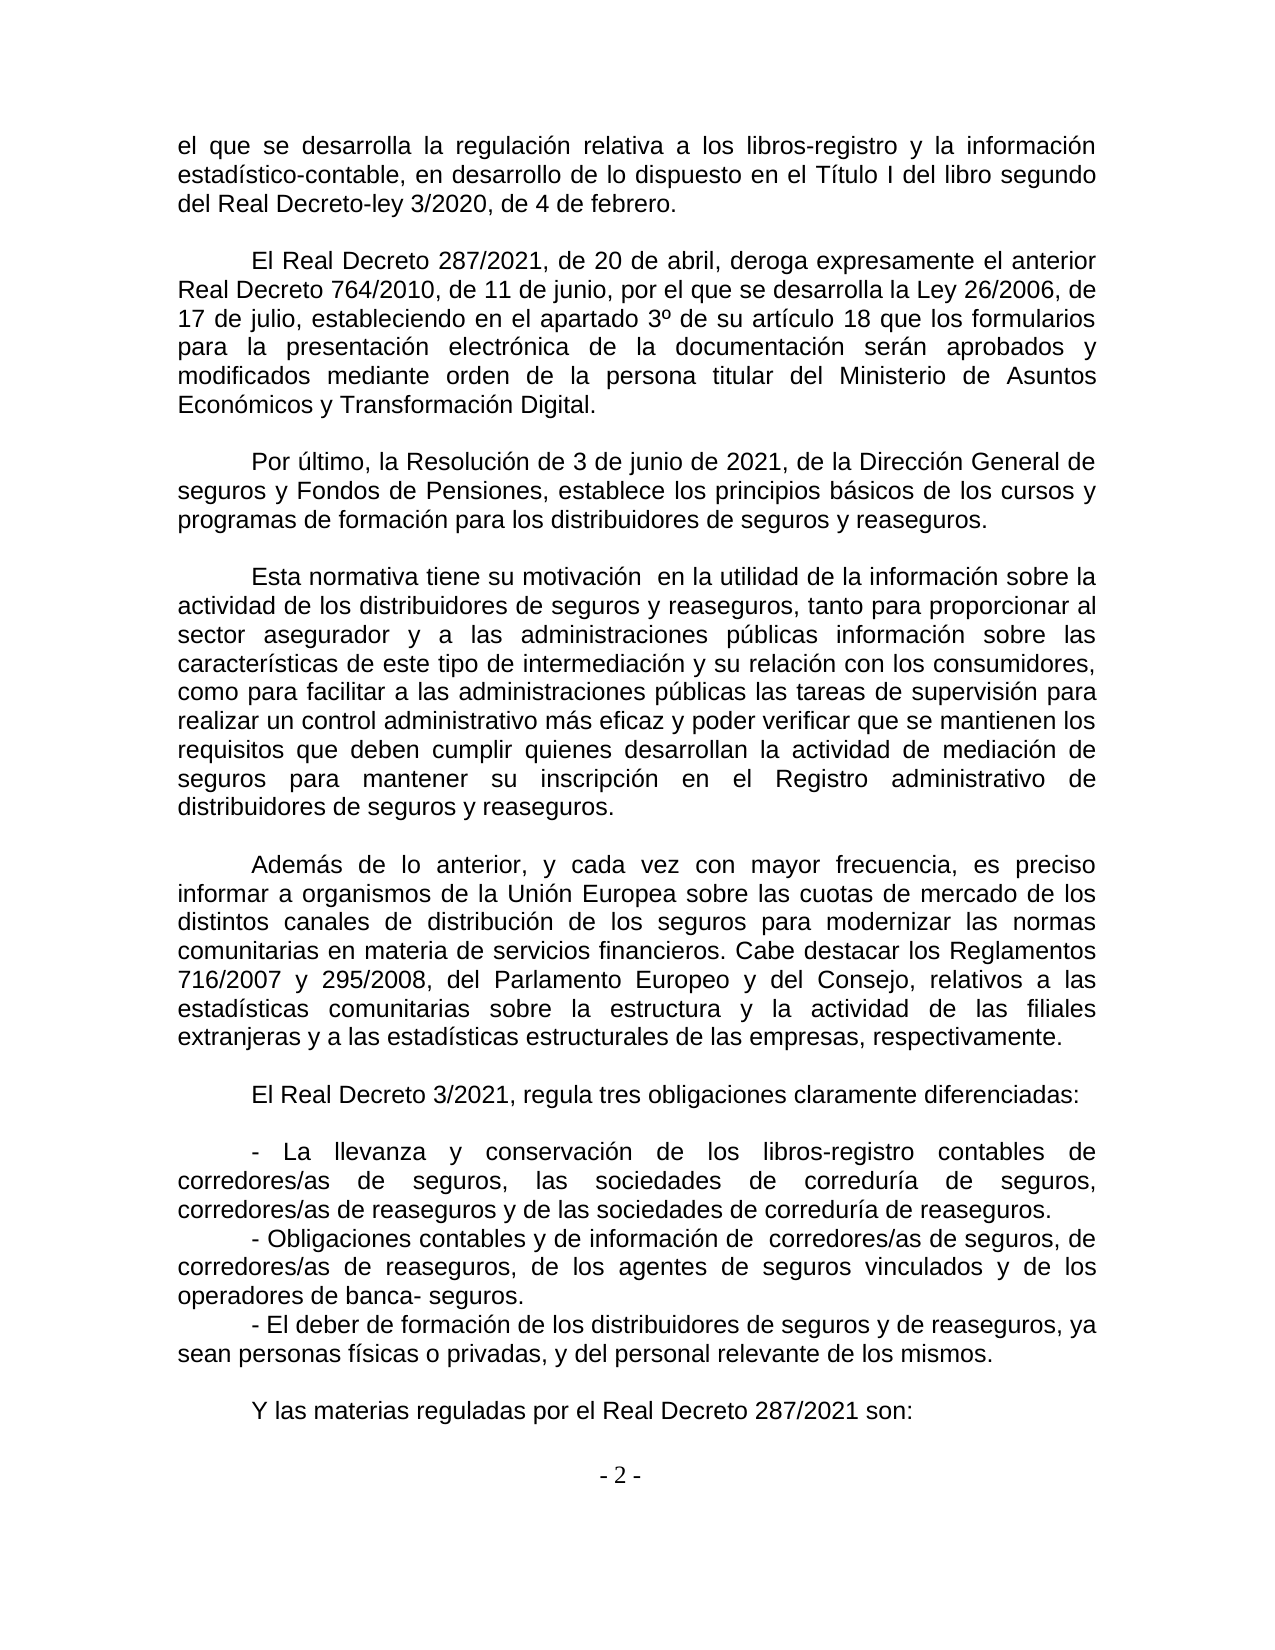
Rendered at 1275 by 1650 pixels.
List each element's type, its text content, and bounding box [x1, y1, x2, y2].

text El Real Decreto 287/2021, de 20 de abril, deroga expresamente el anterior Real Decreto 764/2010, de 11 de junio, por el que se desarrolla la Ley 26/2006, de 17 de julio, estableciendo en el apartado 3º de su artículo 18 que los formularios para la presentación electrónica de la documentación serán aprobados y modificados mediante orden de la persona titular del Ministerio de Asuntos Económicos y Transformación Digital. [177, 246, 1098, 418]
text - La llevanza y conservación de los libros-registro contables de corredores/as de seguros, las sociedades de correduría de seguros, corredores/as de reaseguros y de las sociedades de correduría de reaseguros. [177, 1137, 1098, 1223]
text - Obligaciones contables y de información de corredores/as de seguros, de corredores/as de reaseguros, de los agentes de seguros vinculados y de los operadores de banca- seguros. [177, 1223, 1098, 1310]
text Además de lo anterior, y cada vez con mayor frecuencia, es preciso informar a organismos de la Unión Europea sobre las cuotas de mercado de los distintos canales de distribución de los seguros para modernizar las normas comunitarias en materia de servicios financieros. Cabe destacar los Reglamentos 716/2007 y 295/2008, del Parlamento Europeo y del Consejo, relativos a las estadísticas comunitarias sobre la estructura y la actividad de las filiales extranjeras y a las estadísticas estructurales de las empresas, respectivamente. [177, 850, 1098, 1051]
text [177, 131, 1098, 217]
text - El deber de formación de los distribuidores de seguros y de reaseguros, ya sean personas físicas o privadas, y del personal relevante de los mismos. [177, 1310, 1098, 1367]
text Esta normativa tiene su motivación en la utilidad de la información sobre la actividad de los distribuidores de seguros y reaseguros, tanto para proporcionar al sector asegurador y a las administraciones públicas información sobre las características de este tipo de intermediación y su relación con los consumidores, como para facilitar a las administraciones públicas las tareas de supervisión para realizar un control administrativo más eficaz y poder verificar que se mantienen los requisitos que deben cumplir quienes desarrollan la actividad de mediación de seguros para mantener su inscripción en el Registro administrativo de distribuidores de seguros y reaseguros. [177, 562, 1098, 821]
text Por último, la Resolución de 3 de junio de 2021, de la Dirección General de seguros y Fondos de Pensiones, establece los principios básicos de los cursos y programas de formación para los distribuidores de seguros y reaseguros. [177, 447, 1098, 533]
text Y las materias reguladas por el Real Decreto 287/2021 son: [177, 1396, 1098, 1425]
text El Real Decreto 3/2021, regula tres obligaciones claramente diferenciadas: [177, 1080, 1098, 1108]
